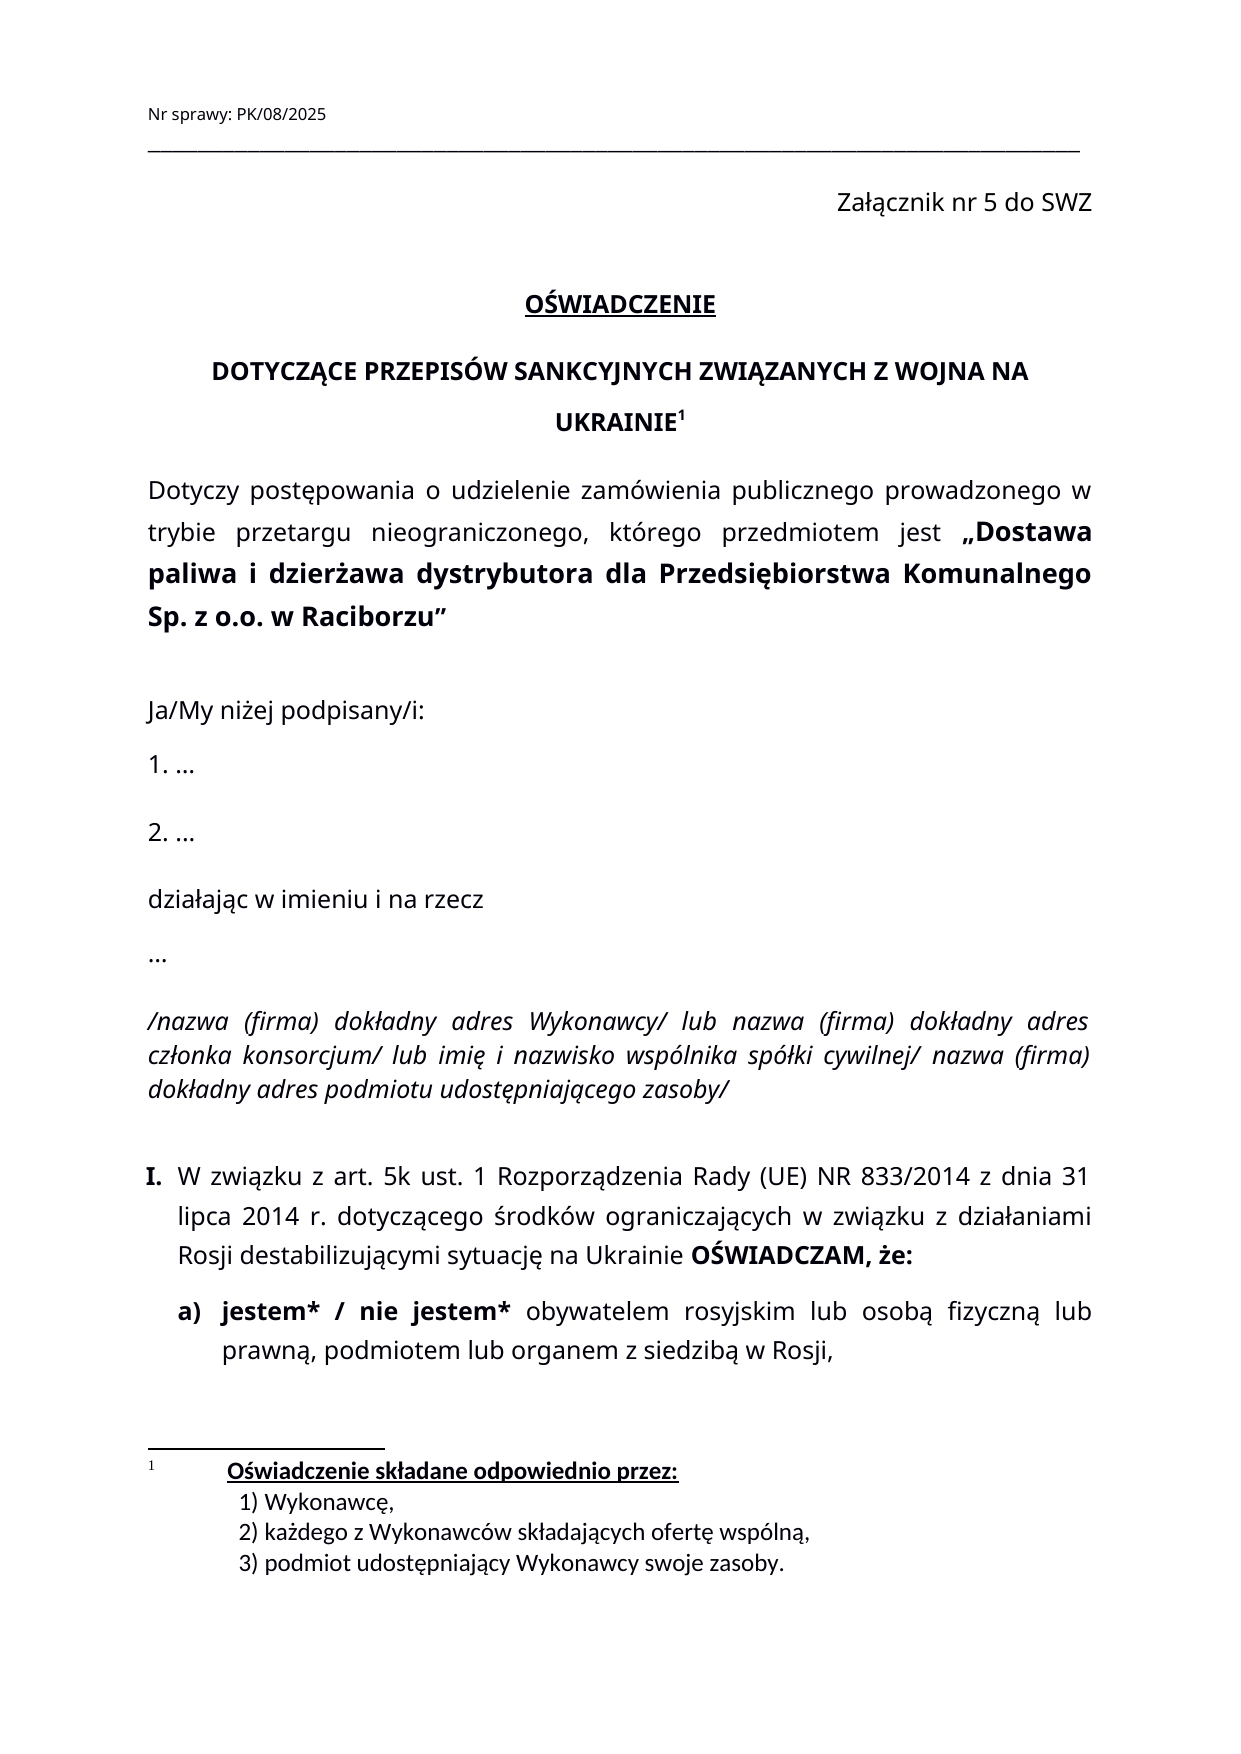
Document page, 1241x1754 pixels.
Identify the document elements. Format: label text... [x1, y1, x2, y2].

text DOTYCZĄCE PRZEPISÓW SANKCYJNYCH ZWIĄZANYCH Z WOJNA NA UKRAINIE [148, 354, 1092, 439]
text Dotyczy postępowania o udzielenie zamówienia publicznego prowadzonego w trybie przetargu nieograniczonego, którego przedmiotem jest „Dostawa paliwa i dzierżawa dystrybutora dla Przedsiębiorstwa Komunalnego Sp. z o.o. w Raciborzu” [148, 473, 1092, 634]
text /nazwa (firma) dokładny adres Wykonawcy/ lub nazwa (firma) dokładny adres członka konsorcjum/ lub imię i nazwisko wspólnika spółki cywilnej/ nazwa (firma) dokładny adres podmiotu udostępniającego zasoby/ [148, 1003, 1092, 1106]
text … [148, 935, 1092, 969]
text OŚWIADCZENIE [148, 286, 1092, 320]
list jestem* / nie jestem* obywatelem rosyjskim lub osobą fizyczną lub prawną, podmiotem lub organem z siedzibą w Rosji, [177, 1293, 1092, 1366]
text 2. ... [148, 814, 1092, 848]
list W związku z art. 5k ust. 1 Rozporządzenia Rady (UE) NR 833/2014 z dnia 31 lipca 2014 r. dotyczącego środków ograniczających w związku z działaniami Rosji destabilizującymi sytuację na Ukrainie OŚWIADCZAM, że: [162, 1159, 1092, 1271]
text działając w imieniu i na rzecz [148, 882, 1092, 916]
text Ja/My niżej podpisany/i: [148, 693, 1092, 727]
text Załącznik nr 5 do SWZ [148, 184, 1092, 219]
text 1. … [148, 746, 1092, 781]
